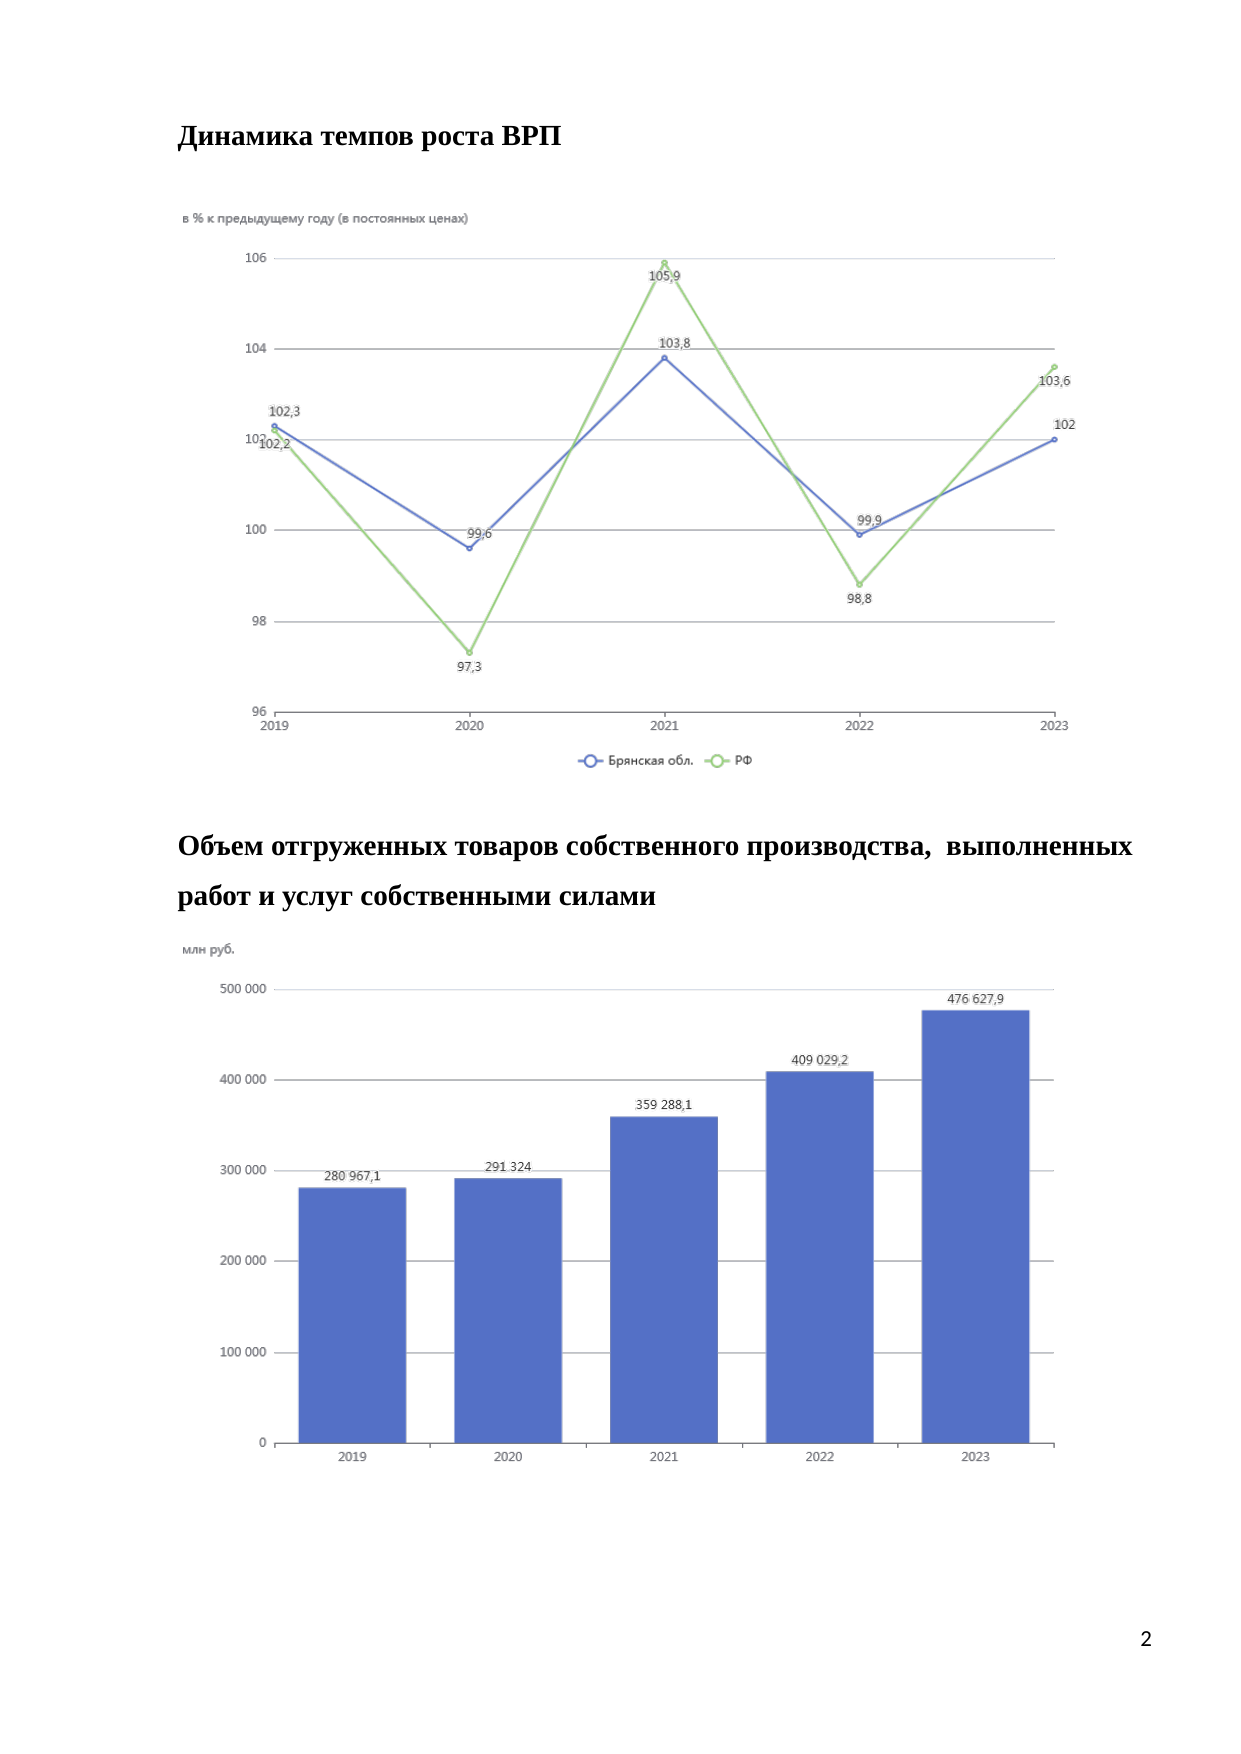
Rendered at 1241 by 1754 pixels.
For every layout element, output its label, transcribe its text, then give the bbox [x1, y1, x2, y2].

picture [177, 197, 1152, 783]
picture [177, 928, 1151, 1514]
subtitle Динамика темпов роста ВРП [177, 118, 1152, 152]
